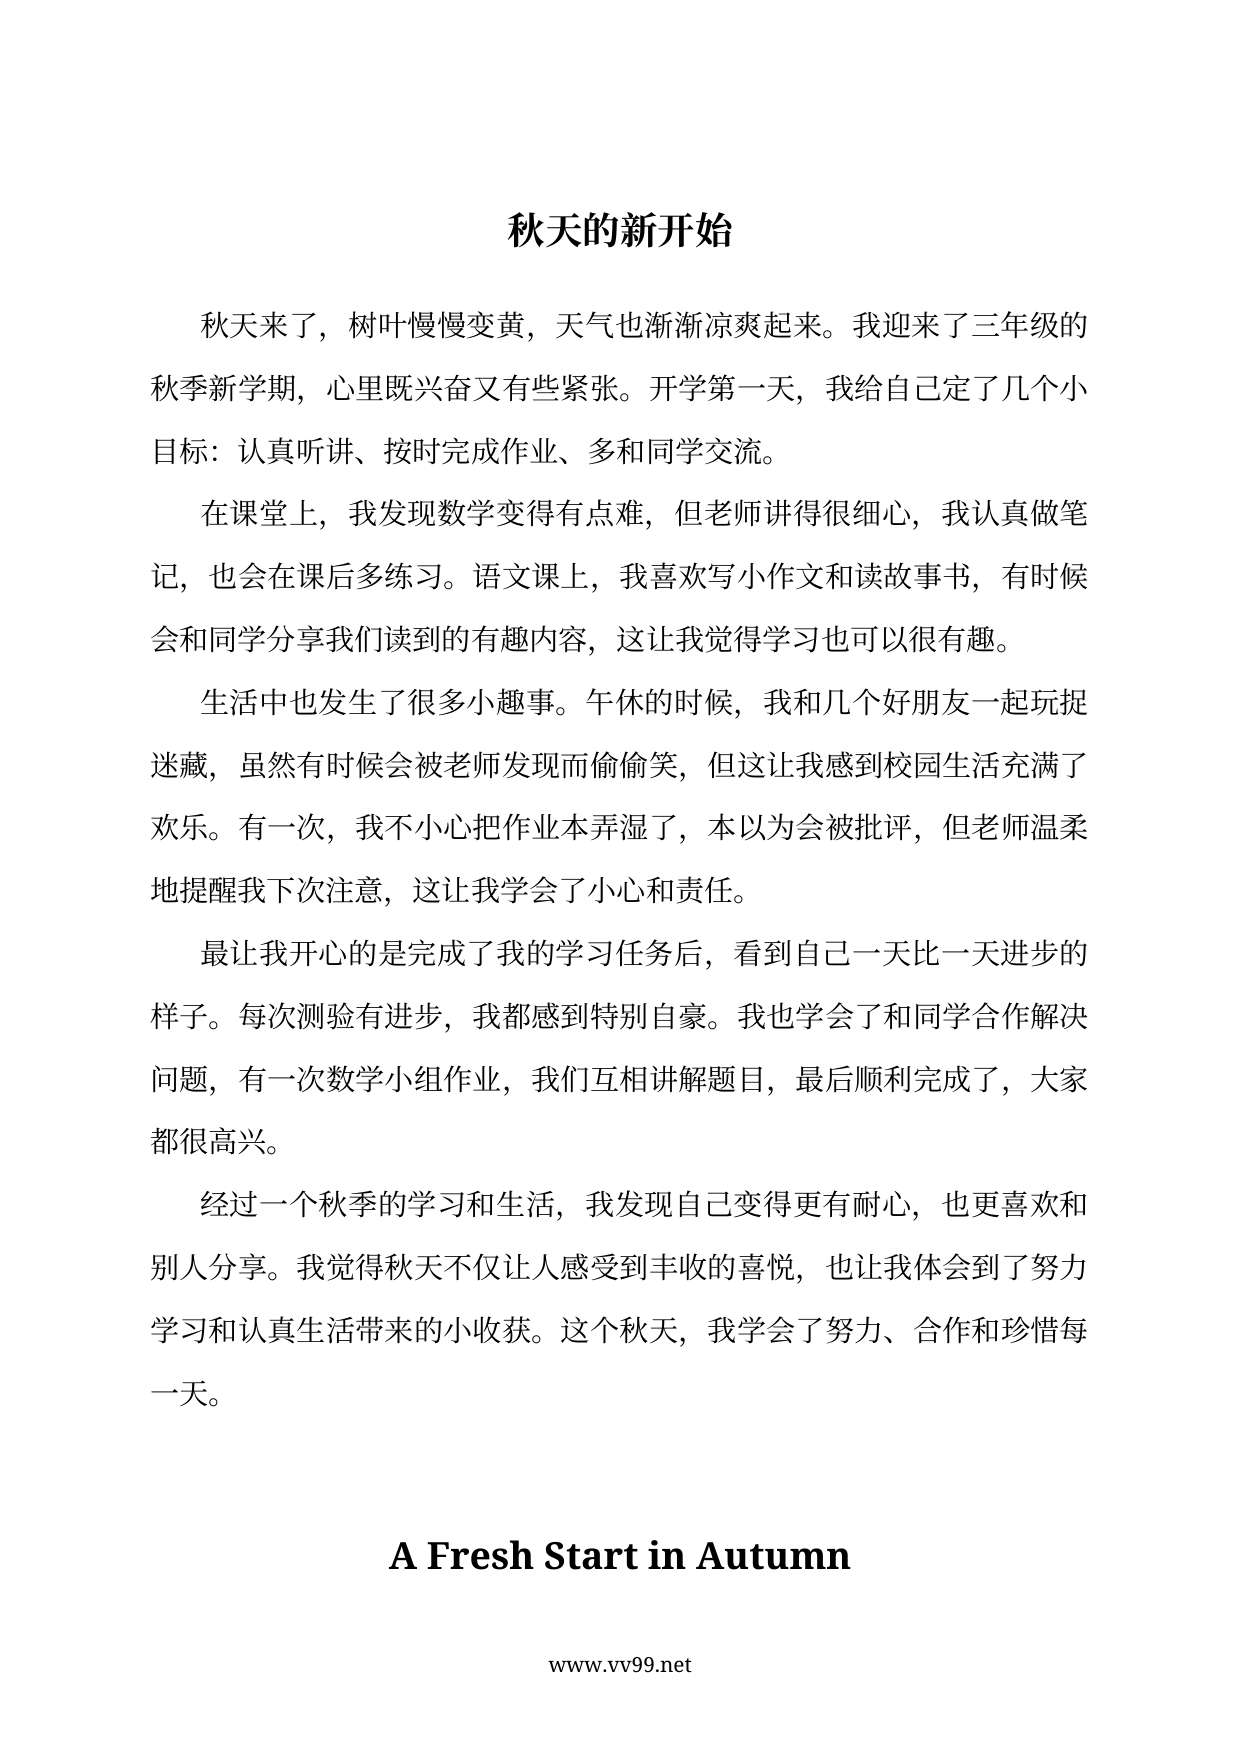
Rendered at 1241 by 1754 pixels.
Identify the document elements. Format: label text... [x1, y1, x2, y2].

text 最让我开心的是完成了我的学习任务后，看到自己一天比一天进步的样子。每次测验有进步，我都感到特别自豪。我也学会了和同学合作解决问题，有一次数学小组作业，我们互相讲解题目，最后顺利完成了，大家都很高兴。 [150, 931, 1090, 1161]
text 秋天来了，树叶慢慢变黄，天气也渐渐凉爽起来。我迎来了三年级的秋季新学期，心里既兴奋又有些紧张。开学第一天，我给自己定了几个小目标：认真听讲、按时完成作业、多和同学交流。 [150, 303, 1090, 470]
text 在课堂上，我发现数学变得有点难，但老师讲得很细心，我认真做笔记，也会在课后多练习。语文课上，我喜欢写小作文和读故事书，有时候会和同学分享我们读到的有趣内容，这让我觉得学习也可以很有趣。 [150, 491, 1090, 659]
subtitle A Fresh Start in Autumn [150, 1529, 1090, 1580]
subtitle 秋天的新开始 [150, 201, 1090, 255]
text 经过一个秋季的学习和生活，我发现自己变得更有耐心，也更喜欢和别人分享。我觉得秋天不仅让人感受到丰收的喜悦，也让我体会到了努力学习和认真生活带来的小收获。这个秋天，我学会了努力、合作和珍惜每一天。 [150, 1182, 1090, 1412]
text 生活中也发生了很多小趣事。午休的时候，我和几个好朋友一起玩捉迷藏，虽然有时候会被老师发现而偷偷笑，但这让我感到校园生活充满了欢乐。有一次，我不小心把作业本弄湿了，本以为会被批评，但老师温柔地提醒我下次注意，这让我学会了小心和责任。 [150, 680, 1090, 910]
